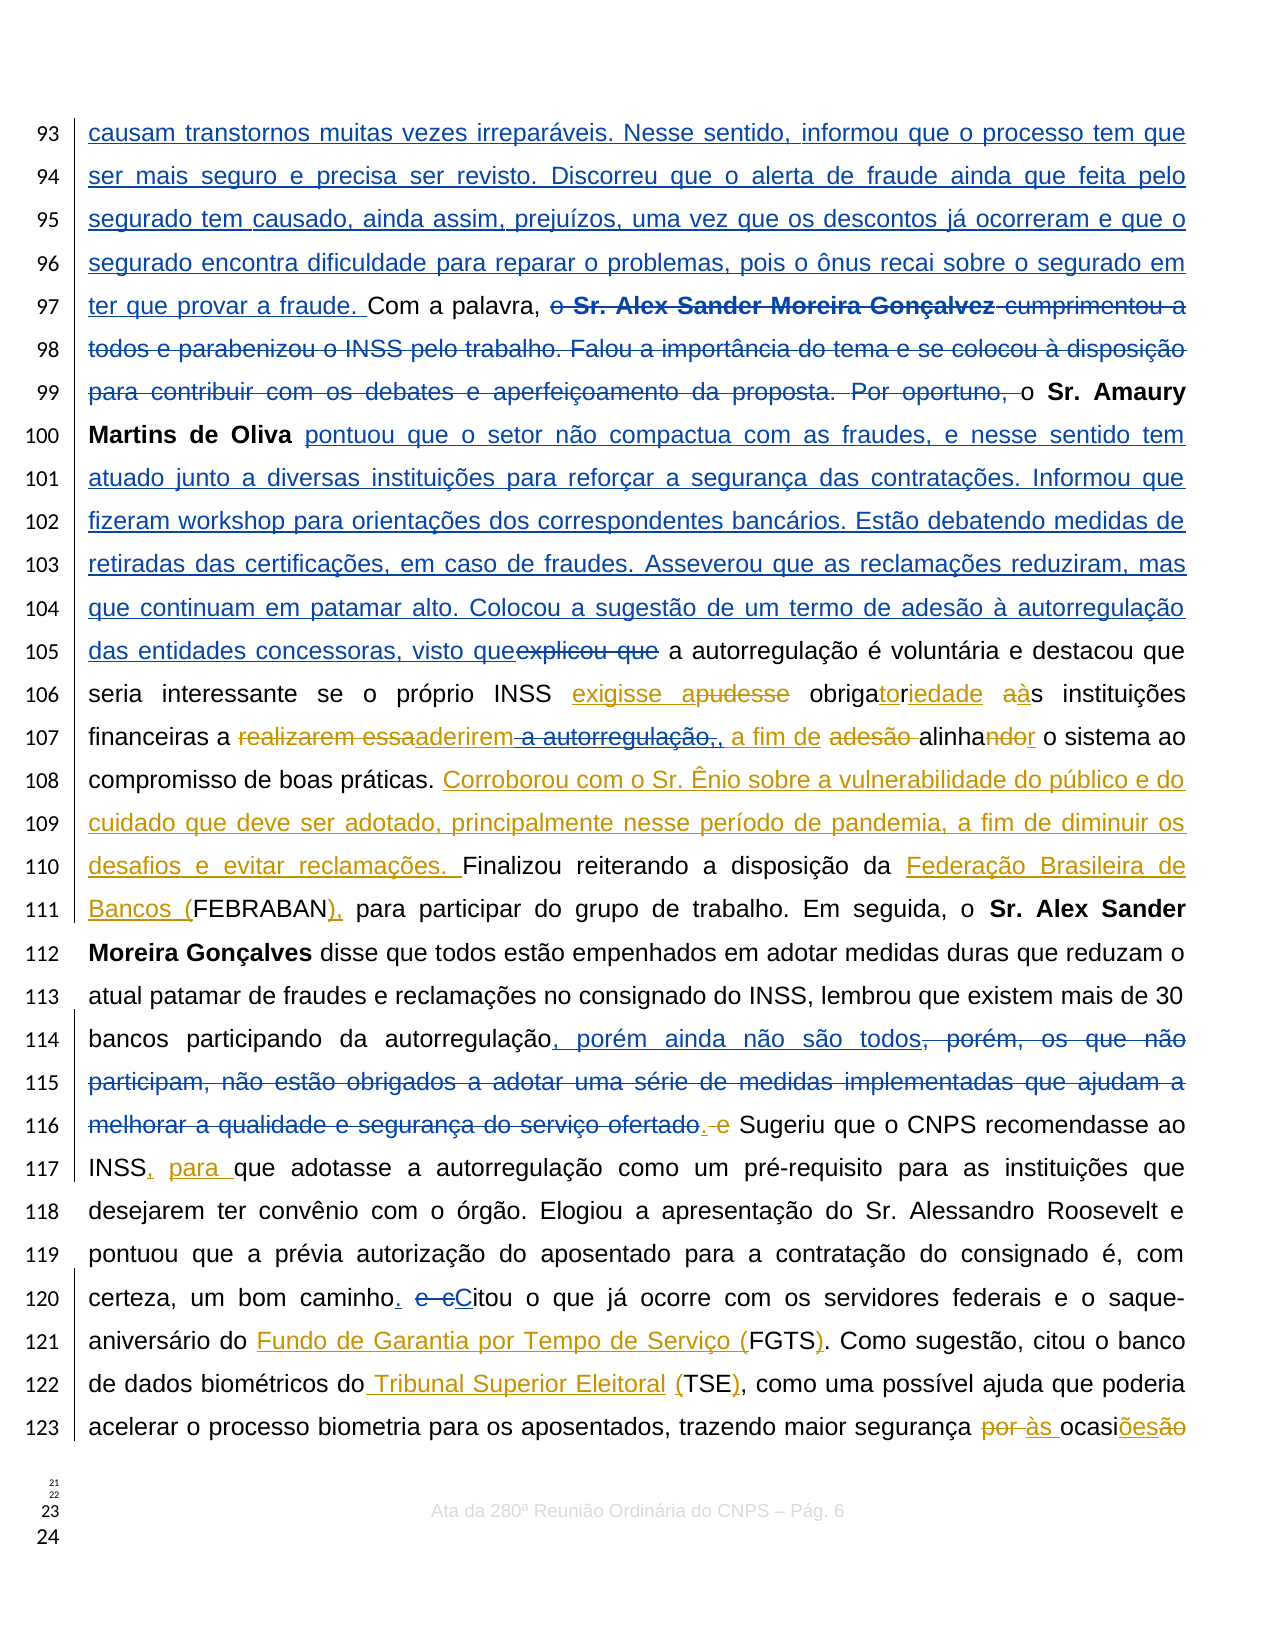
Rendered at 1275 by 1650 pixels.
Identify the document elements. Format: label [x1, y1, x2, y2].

text [87, 118, 1186, 1441]
